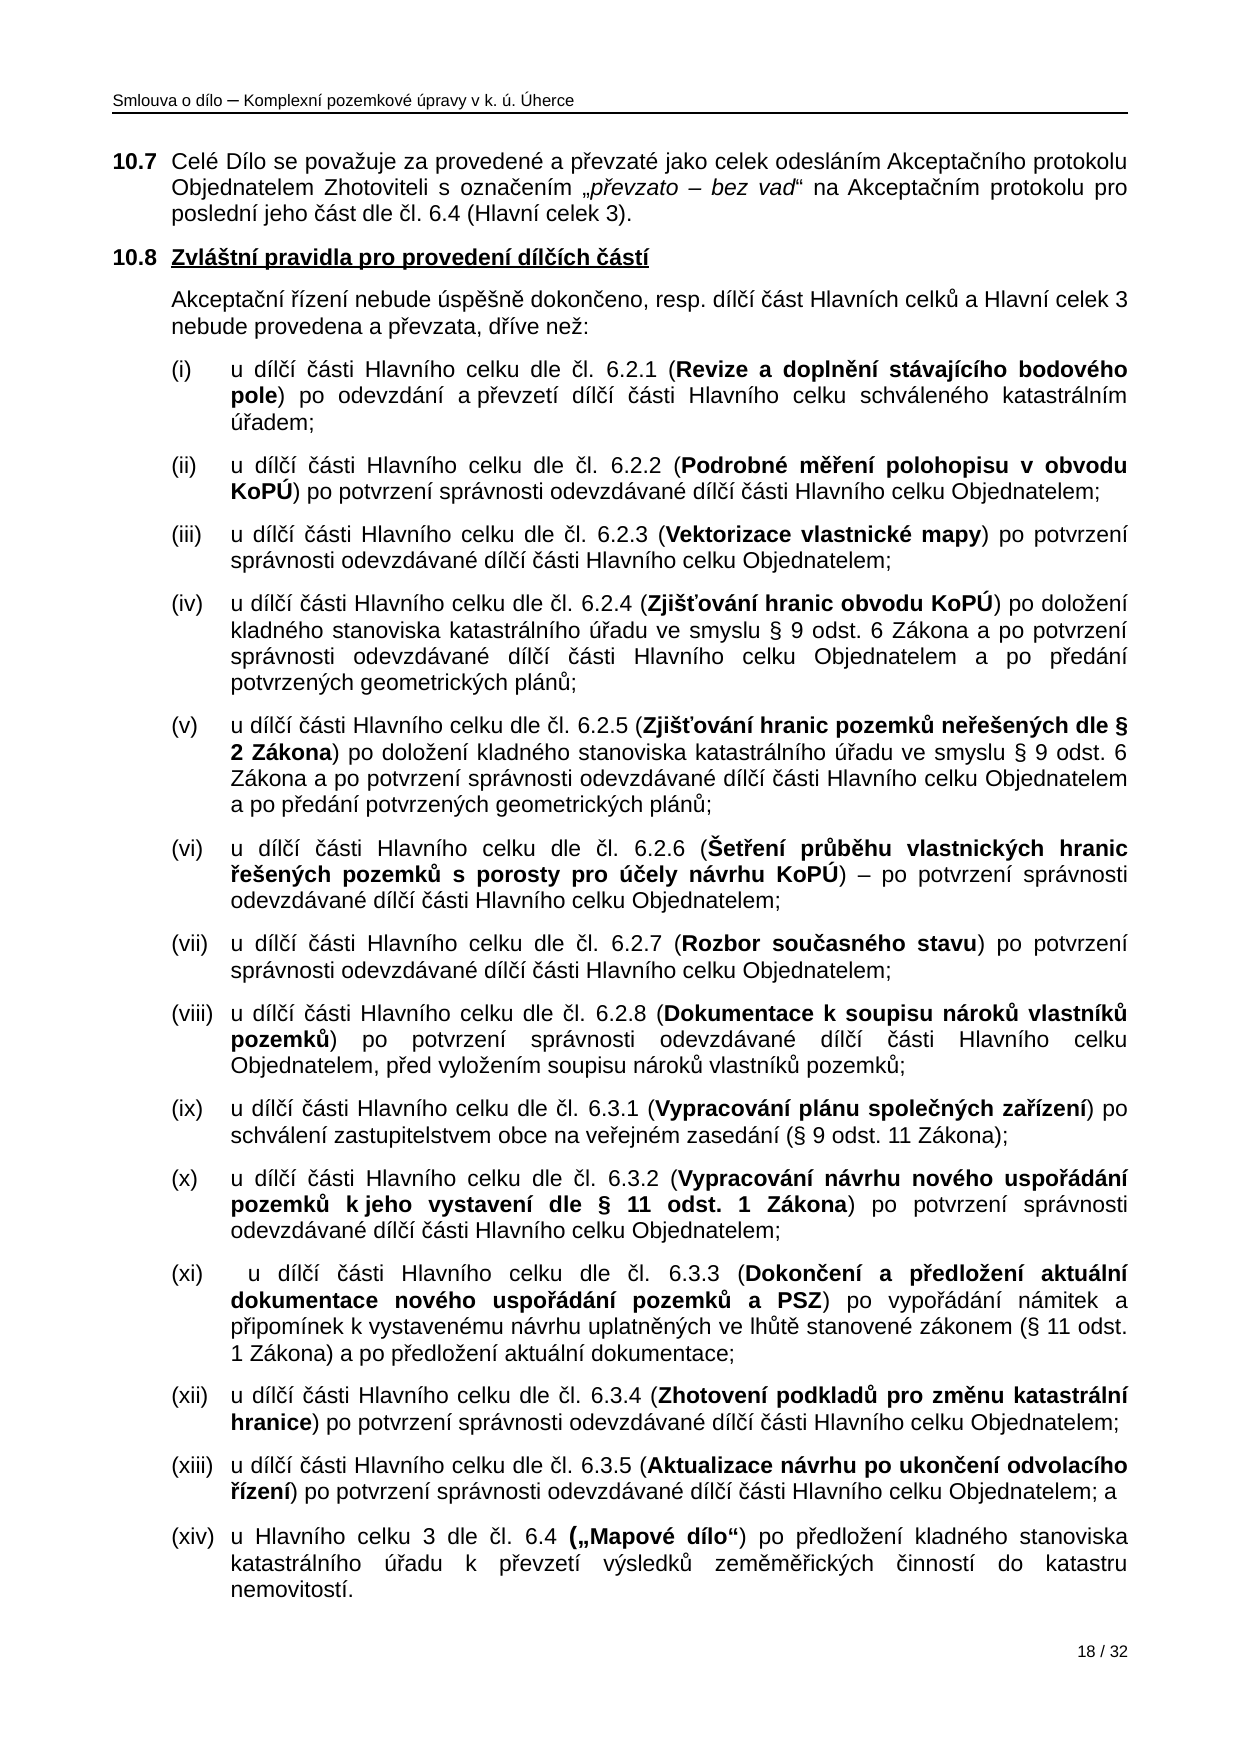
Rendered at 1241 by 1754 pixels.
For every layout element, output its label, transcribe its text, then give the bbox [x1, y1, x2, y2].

text Celé Dílo se považuje za provedené a převzaté jako celek odesláním Akceptačního protokolu Objednatelem Zhotoviteli s označením „převzato – bez vad“ na Akceptačním protokolu pro poslední jeho část dle čl. 6.4 (Hlavní celek 3). [112, 148, 1128, 227]
list u dílčí části Hlavního celku dle čl. 6.3.5 (Aktualizace návrhu po ukončení odvolacího řízení) po potvrzení správnosti odevzdávané dílčí části Hlavního celku Objednatelem; a [171, 1452, 1128, 1504]
list u dílčí části Hlavního celku dle čl. 6.3.3 (Dokončení a předložení aktuální dokumentace nového uspořádání pozemků a PSZ) po vypořádání námitek a připomínek k vystavenému návrhu uplatněných ve lhůtě stanovené zákonem (§ 11 odst. 1 Zákona) a po předložení aktuální dokumentace; [171, 1260, 1128, 1366]
list u dílčí části Hlavního celku dle čl. 6.3.1 (Vypracování plánu společných zařízení) po schválení zastupitelstvem obce na veřejném zasedání (§ 9 odst. 11 Zákona); [171, 1095, 1128, 1148]
list Akceptační řízení nebude úspěšně dokončeno, resp. dílčí část Hlavních celků a Hlavní celek 3 nebude provedena a převzata, dříve než: [171, 286, 1128, 339]
list u dílčí části Hlavního celku dle čl. 6.2.8 (Dokumentace k soupisu nároků vlastníků pozemků) po potvrzení správnosti odevzdávané dílčí části Hlavního celku Objednatelem, před vyložením soupisu nároků vlastníků pozemků; [171, 999, 1128, 1079]
text Zvláštní pravidla pro provedení dílčích částí [112, 243, 1128, 270]
list u dílčí části Hlavního celku dle čl. 6.2.3 (Vektorizace vlastnické mapy) po potvrzení správnosti odevzdávané dílčí části Hlavního celku Objednatelem; [171, 521, 1128, 574]
list u dílčí části Hlavního celku dle čl. 6.2.7 (Rozbor současného stavu) po potvrzení správnosti odevzdávané dílčí části Hlavního celku Objednatelem; [171, 930, 1128, 983]
list u dílčí části Hlavního celku dle čl. 6.3.2 (Vypracování návrhu nového uspořádání pozemků k jeho vystavení dle § 11 odst. 1 Zákona) po potvrzení správnosti odevzdávané dílčí části Hlavního celku Objednatelem; [171, 1165, 1128, 1244]
list u dílčí části Hlavního celku dle čl. 6.3.4 (Zhotovení podkladů pro změnu katastrální hranice) po potvrzení správnosti odevzdávané dílčí části Hlavního celku Objednatelem; [171, 1382, 1128, 1435]
list u dílčí části Hlavního celku dle čl. 6.2.1 (Revize a doplnění stávajícího bodového pole) po odevzdání a převzetí dílčí části Hlavního celku schváleného katastrálním úřadem; [171, 356, 1128, 435]
list u Hlavního celku 3 dle čl. 6.4 („Mapové dílo“) po předložení kladného stanoviska katastrálního úřadu k převzetí výsledků zeměměřických činností do katastru nemovitostí. [171, 1521, 1128, 1603]
list u dílčí části Hlavního celku dle čl. 6.2.2 (Podrobné měření polohopisu v obvodu KoPÚ) po potvrzení správnosti odevzdávané dílčí části Hlavního celku Objednatelem; [171, 452, 1128, 504]
list u dílčí části Hlavního celku dle čl. 6.2.6 (Šetření průběhu vlastnických hranic řešených pozemků s porosty pro účely návrhu KoPÚ) – po potvrzení správnosti odevzdávané dílčí části Hlavního celku Objednatelem; [171, 834, 1128, 913]
list u dílčí části Hlavního celku dle čl. 6.2.5 (Zjišťování hranic pozemků neřešených dle § 2 Zákona) po doložení kladného stanoviska katastrálního úřadu ve smyslu § 9 odst. 6 Zákona a po potvrzení správnosti odevzdávané dílčí části Hlavního celku Objednatelem a po předání potvrzených geometrických plánů; [171, 712, 1128, 818]
list u dílčí části Hlavního celku dle čl. 6.2.4 (Zjišťování hranic obvodu KoPÚ) po doložení kladného stanoviska katastrálního úřadu ve smyslu § 9 odst. 6 Zákona a po potvrzení správnosti odevzdávané dílčí části Hlavního celku Objednatelem a po předání potvrzených geometrických plánů; [171, 590, 1128, 696]
